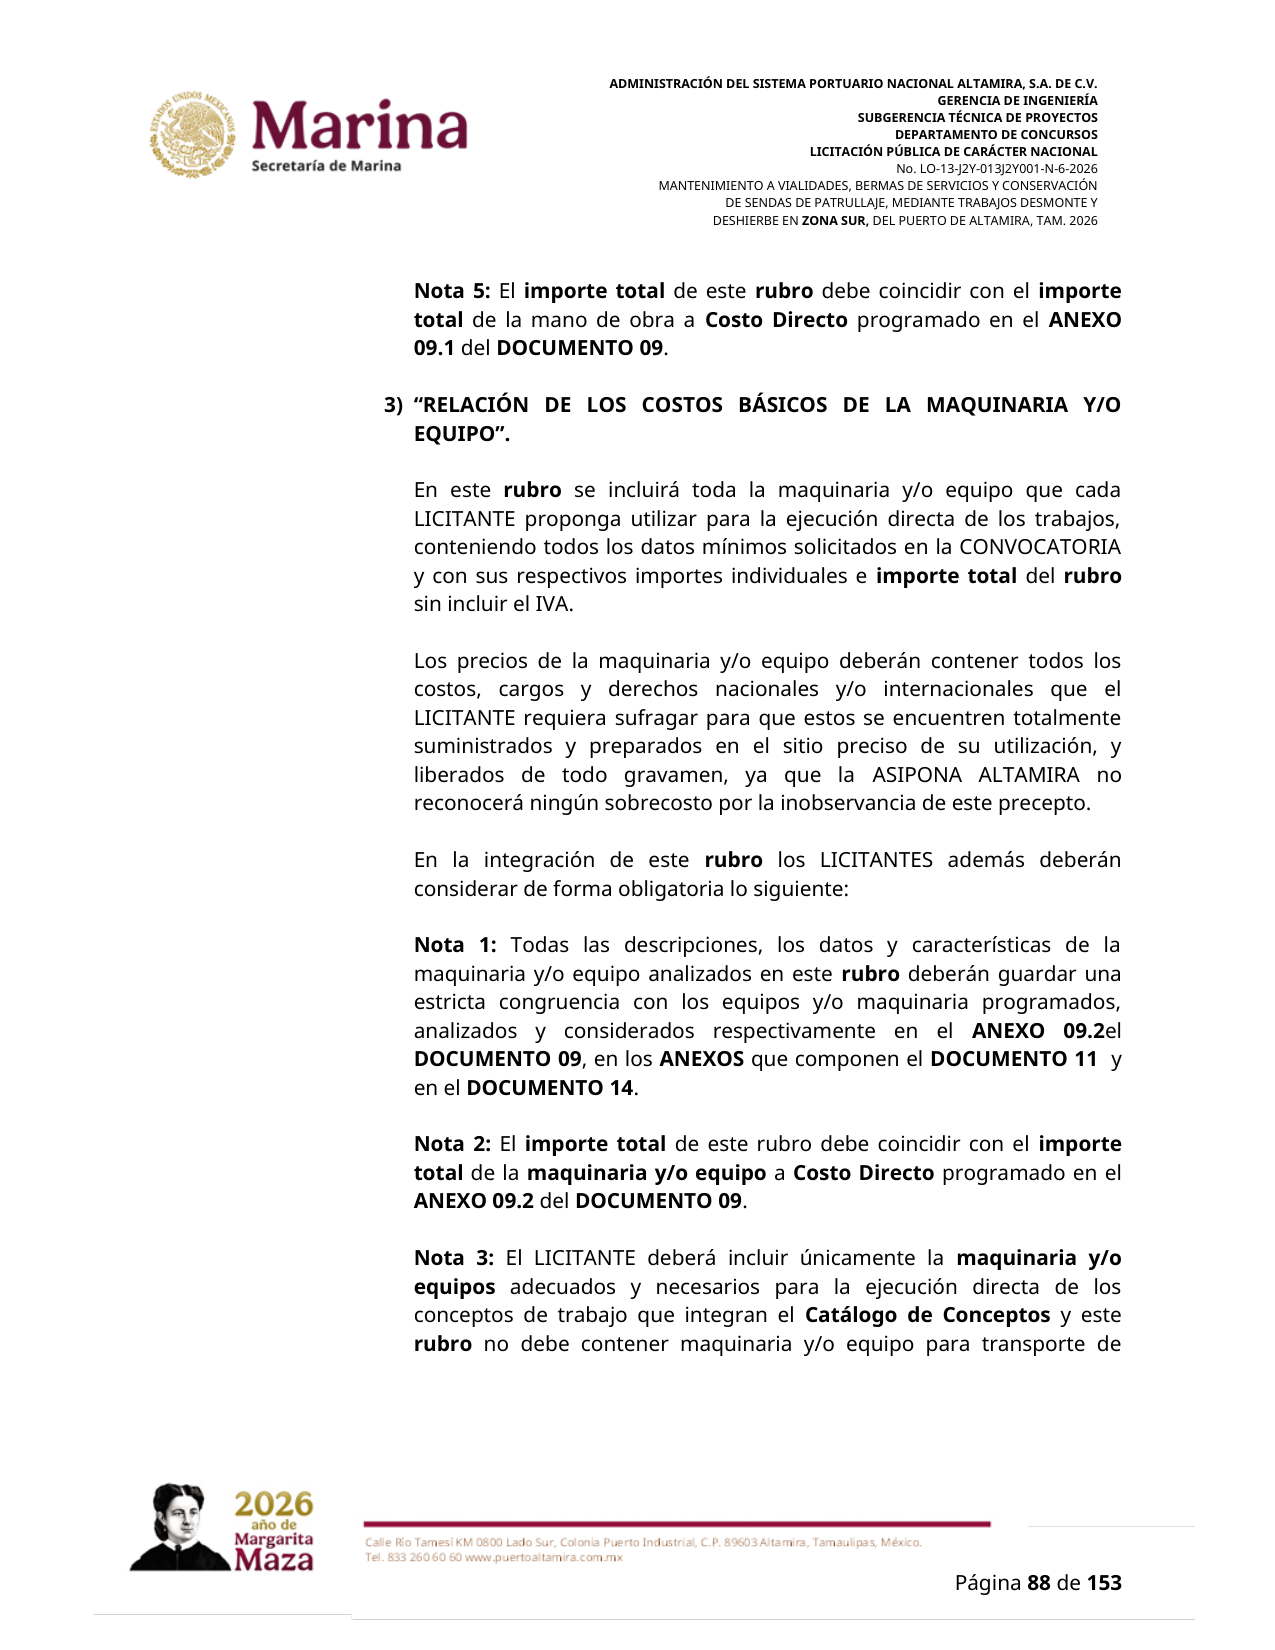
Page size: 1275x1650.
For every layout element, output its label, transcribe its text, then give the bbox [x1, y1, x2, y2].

text En este rubro se incluirá toda la maquinaria y/o equipo que cada LICITANTE proponga utilizar para la ejecución directa de los trabajos, conteniendo todos los datos mínimos solicitados en la CONVOCATORIA y con sus respectivos importes individuales e importe total del rubro sin incluir el IVA. [413, 476, 1122, 618]
text En la integración de este rubro los LICITANTES además deberán considerar de forma obligatoria lo siguiente: [413, 845, 1122, 902]
list Nota 5: El importe total de este rubro debe coincidir con el importe total de la mano de obra a Costo Directo programado en el ANEXO 09.1 del DOCUMENTO 09. [413, 276, 1122, 362]
list Nota 2: El importe total de este rubro debe coincidir con el importe total de la maquinaria y/o equipo a Costo Directo programado en el ANEXO 09.2 del DOCUMENTO 09. [413, 1129, 1122, 1215]
picture [102, 56, 515, 208]
list Nota 1: Todas las descripciones, los datos y características de la maquinaria y/o equipo analizados en este rubro deberán guardar una estricta congruencia con los equipos y/o maquinaria programados, analizados y considerados respectivamente en el ANEXO 09.2el DOCUMENTO 09, en los ANEXOS que componen el DOCUMENTO 11 y en el DOCUMENTO 14. [413, 931, 1122, 1101]
text Los precios de la maquinaria y/o equipo deberán contener todos los costos, cargos y derechos nacionales y/o internacionales que el LICITANTE requiera sufragar para que estos se encuentren totalmente suministrados y preparados en el sitio preciso de su utilización, y liberados de todo gravamen, ya que la ASIPONA ALTAMIRA no reconocerá ningún sobrecosto por la inobservancia de este precepto. [413, 646, 1122, 817]
list “RELACIÓN DE LOS COSTOS BÁSICOS DE LA MAQUINARIA Y/O EQUIPO”. [384, 390, 1122, 447]
picture [93, 1452, 1195, 1621]
